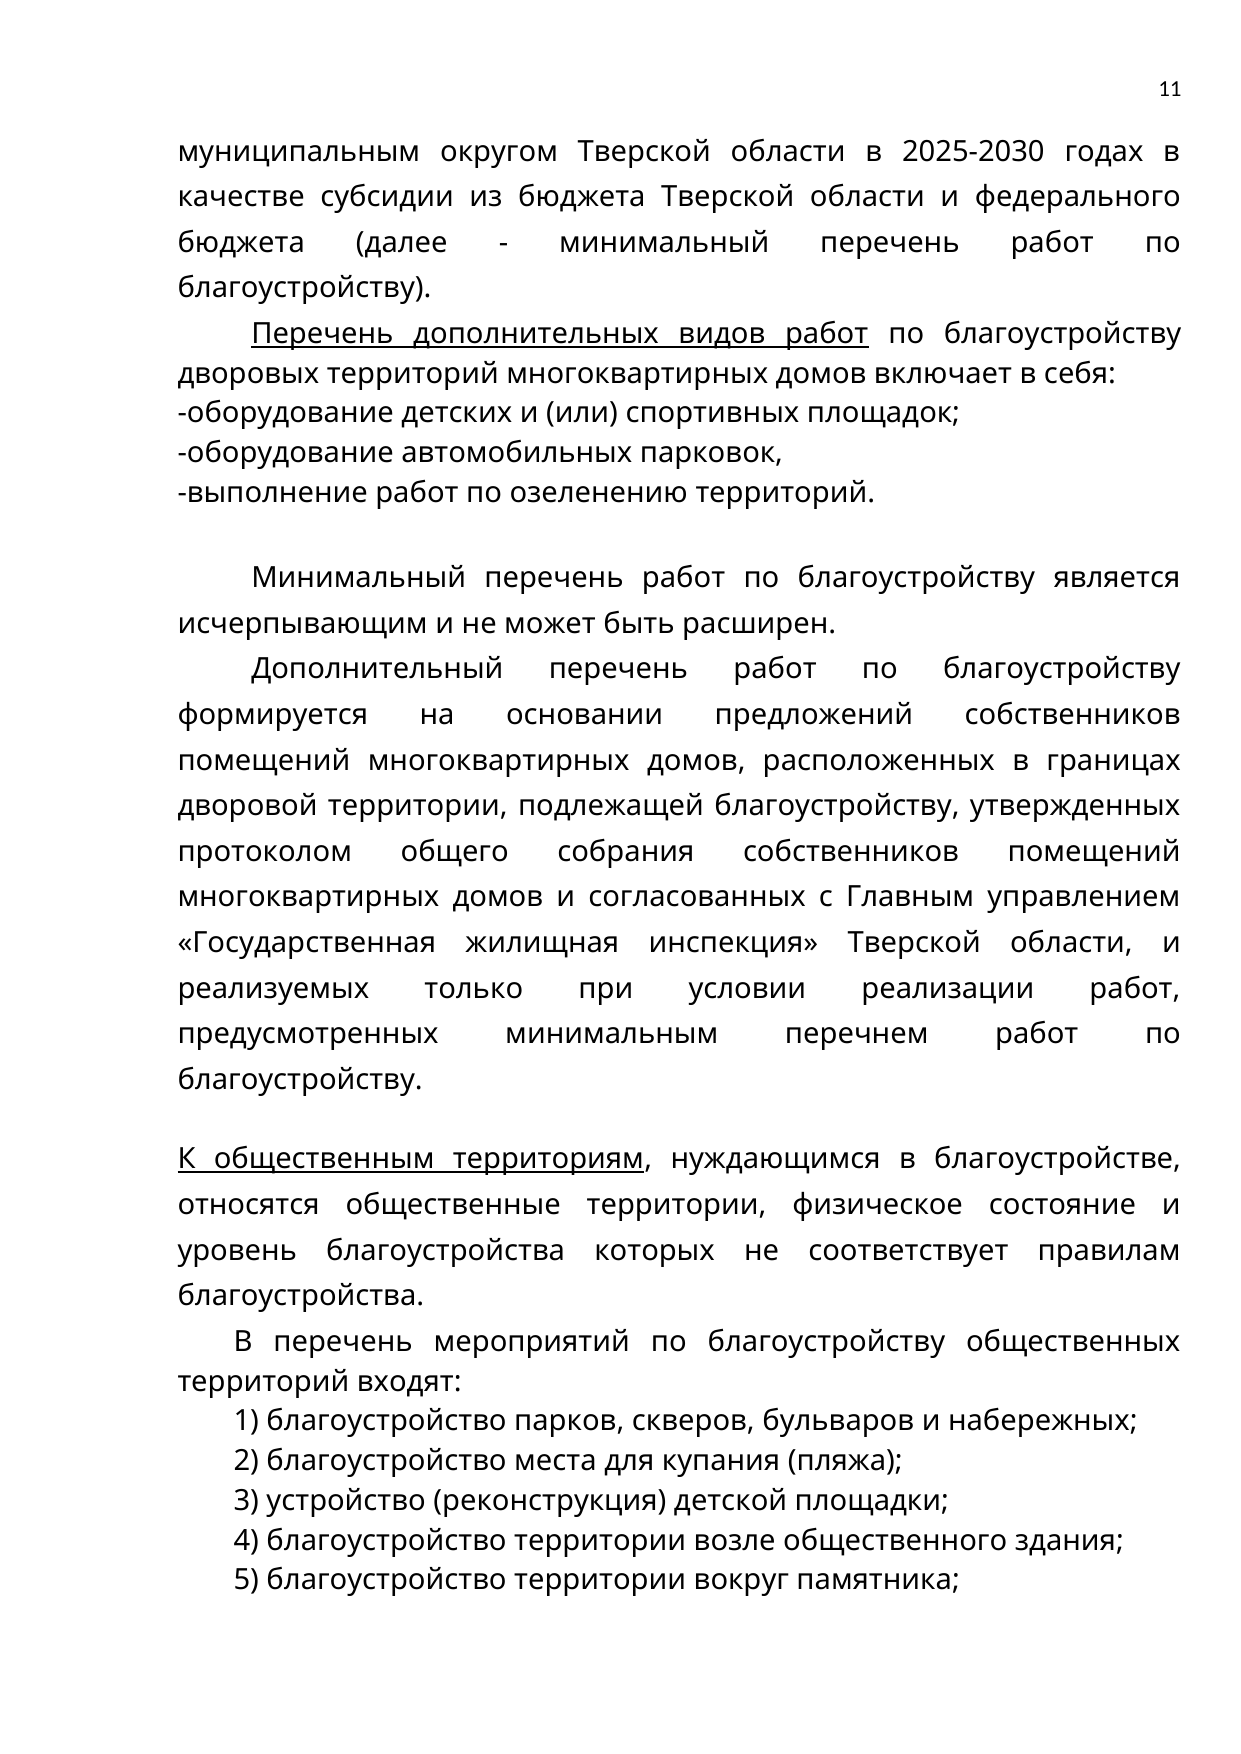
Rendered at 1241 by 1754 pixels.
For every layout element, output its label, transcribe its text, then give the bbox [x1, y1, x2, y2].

text Перечень дополнительных видов работ по благоустройству дворовых территорий многоквартирных домов включает в себя: [177, 312, 1181, 392]
text Дополнительный перечень работ по благоустройству формируется на основании предложений собственников помещений многоквартирных домов, расположенных в границах дворовой территории, подлежащей благоустройству, утвержденных протоколом общего собрания собственников помещений многоквартирных домов и согласованных с Главным управлением «Государственная жилищная инспекция» Тверской области, и реализуемых только при условии реализации работ, предусмотренных минимальным перечнем работ по благоустройству. [177, 648, 1181, 1098]
text -выполнение работ по озеленению территорий. [177, 471, 1181, 511]
text 1) благоустройство парков, скверов, бульваров и набережных; [177, 1400, 1181, 1439]
text 2) благоустройство места для купания (пляжа); [177, 1439, 1181, 1479]
text -оборудование детских и (или) спортивных площадок; [177, 392, 1181, 431]
text 5) благоустройство территории вокруг памятника; [177, 1558, 1181, 1598]
text -оборудование автомобильных парковок, [177, 431, 1181, 471]
text Минимальный перечень работ по благоустройству является исчерпывающим и не может быть расширен. [177, 556, 1181, 642]
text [177, 130, 1181, 306]
text В перечень мероприятий по благоустройству общественных территорий входят: [177, 1320, 1181, 1400]
text К общественным территориям, нуждающимся в благоустройстве, относятся общественные территории, физическое состояние и уровень благоустройства которых не соответствует правилам благоустройства. [177, 1138, 1181, 1314]
text 4) благоустройство территории возле общественного здания; [177, 1519, 1181, 1558]
text 3) устройство (реконструкция) детской площадки; [177, 1479, 1181, 1519]
